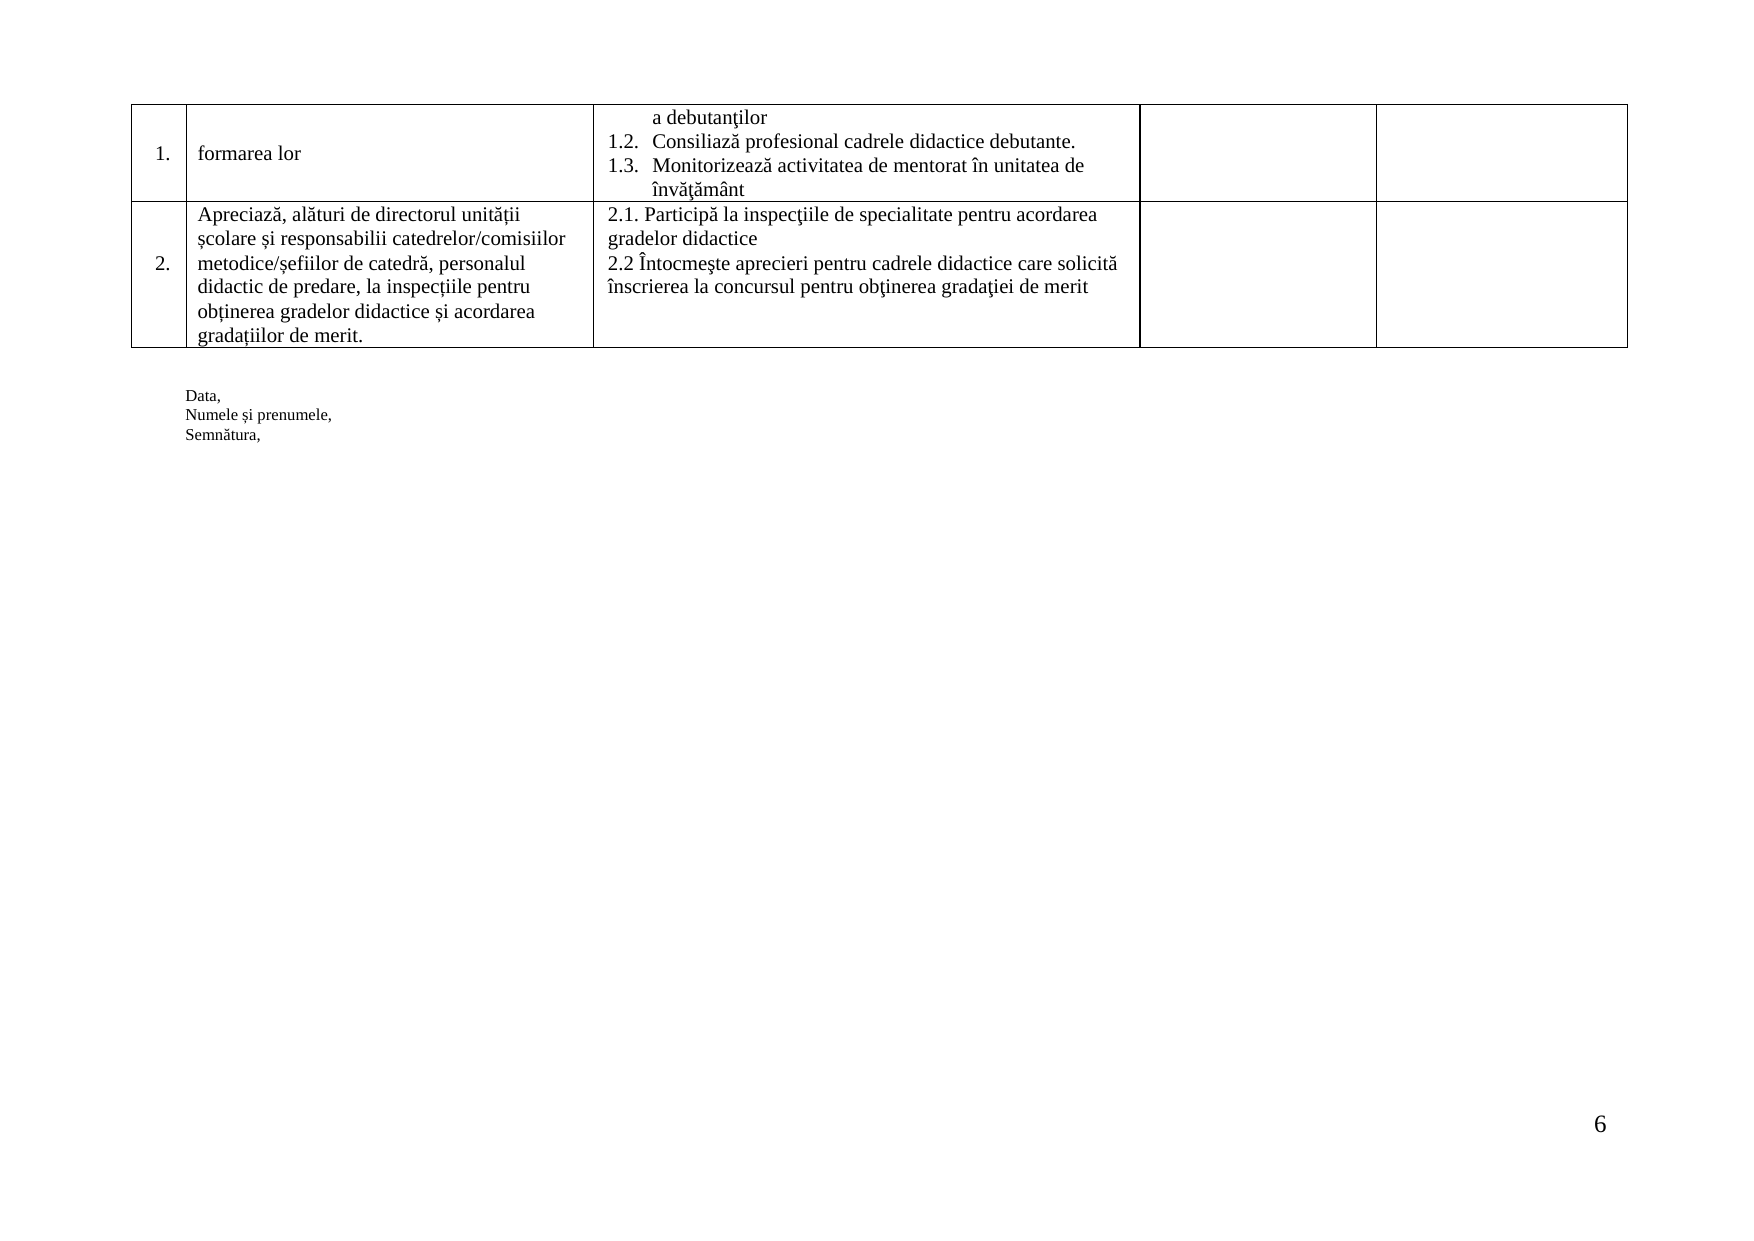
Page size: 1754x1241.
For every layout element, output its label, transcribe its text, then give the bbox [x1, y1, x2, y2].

text Semnătura, [185, 424, 1606, 443]
table_cell Apreciază, alături de directorul unității școlare și responsabilii catedrelor/comisiilor metodice/șefiilor de catedră, personalul didactic de predare, la inspecțiile pentru obținerea gradelor didactice și acordarea gradațiilor de merit. [187, 202, 593, 347]
text Data, [185, 386, 1606, 405]
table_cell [187, 105, 593, 201]
table_cell [1377, 202, 1627, 347]
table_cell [594, 105, 1139, 201]
table_cell [1141, 105, 1376, 201]
table_cell [1141, 202, 1376, 347]
table_cell 1. [132, 105, 186, 201]
text Numele și prenumele, [185, 405, 1606, 424]
table_cell 2. [132, 202, 186, 347]
table_cell 2.1. Participă la inspecţiile de specialitate pentru acordarea gradelor didactice 2.2 Întocmeşte aprecieri pentru cadrele didactice care solicită înscrierea la concursul pentru obţinerea gradaţiei de merit [594, 202, 1139, 347]
table_cell [1377, 105, 1627, 201]
